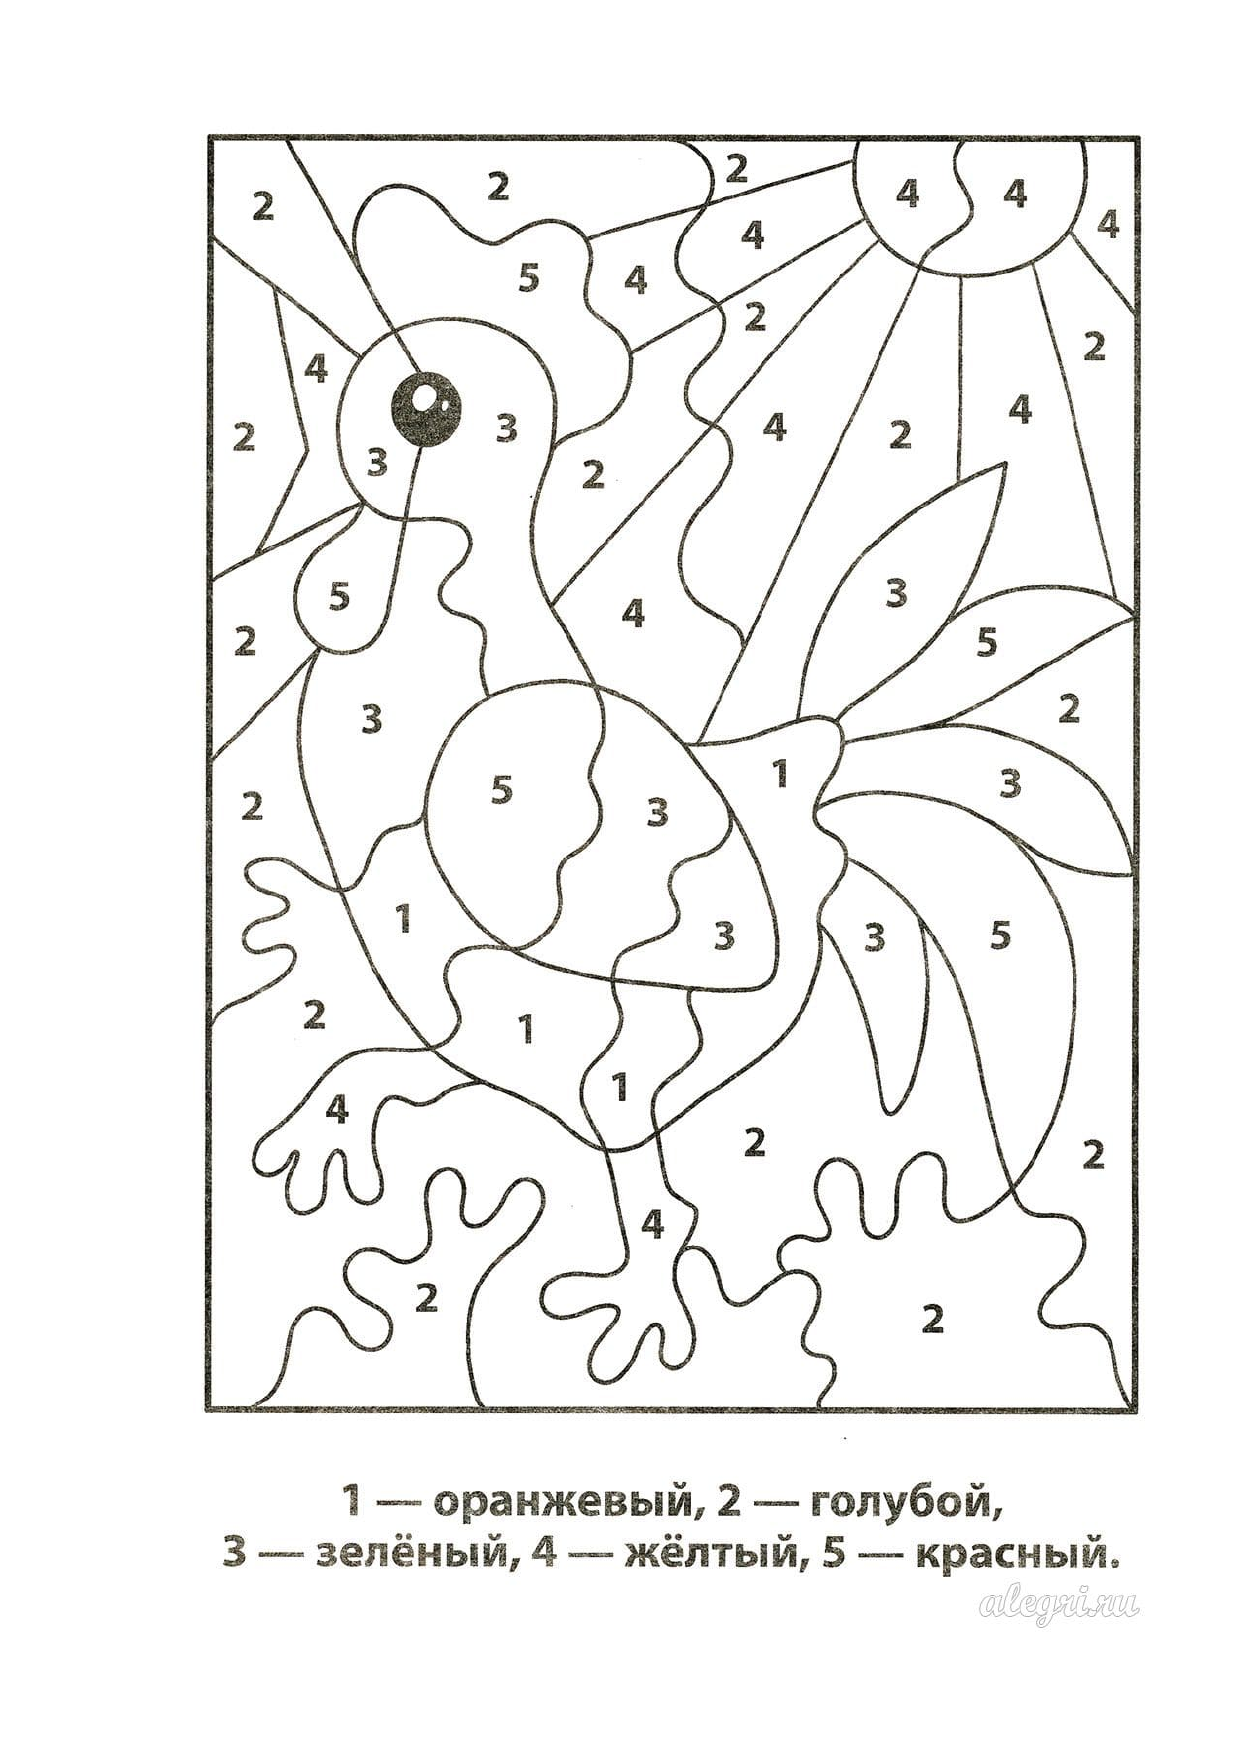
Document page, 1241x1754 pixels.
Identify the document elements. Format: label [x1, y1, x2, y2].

picture [177, 118, 1152, 1635]
